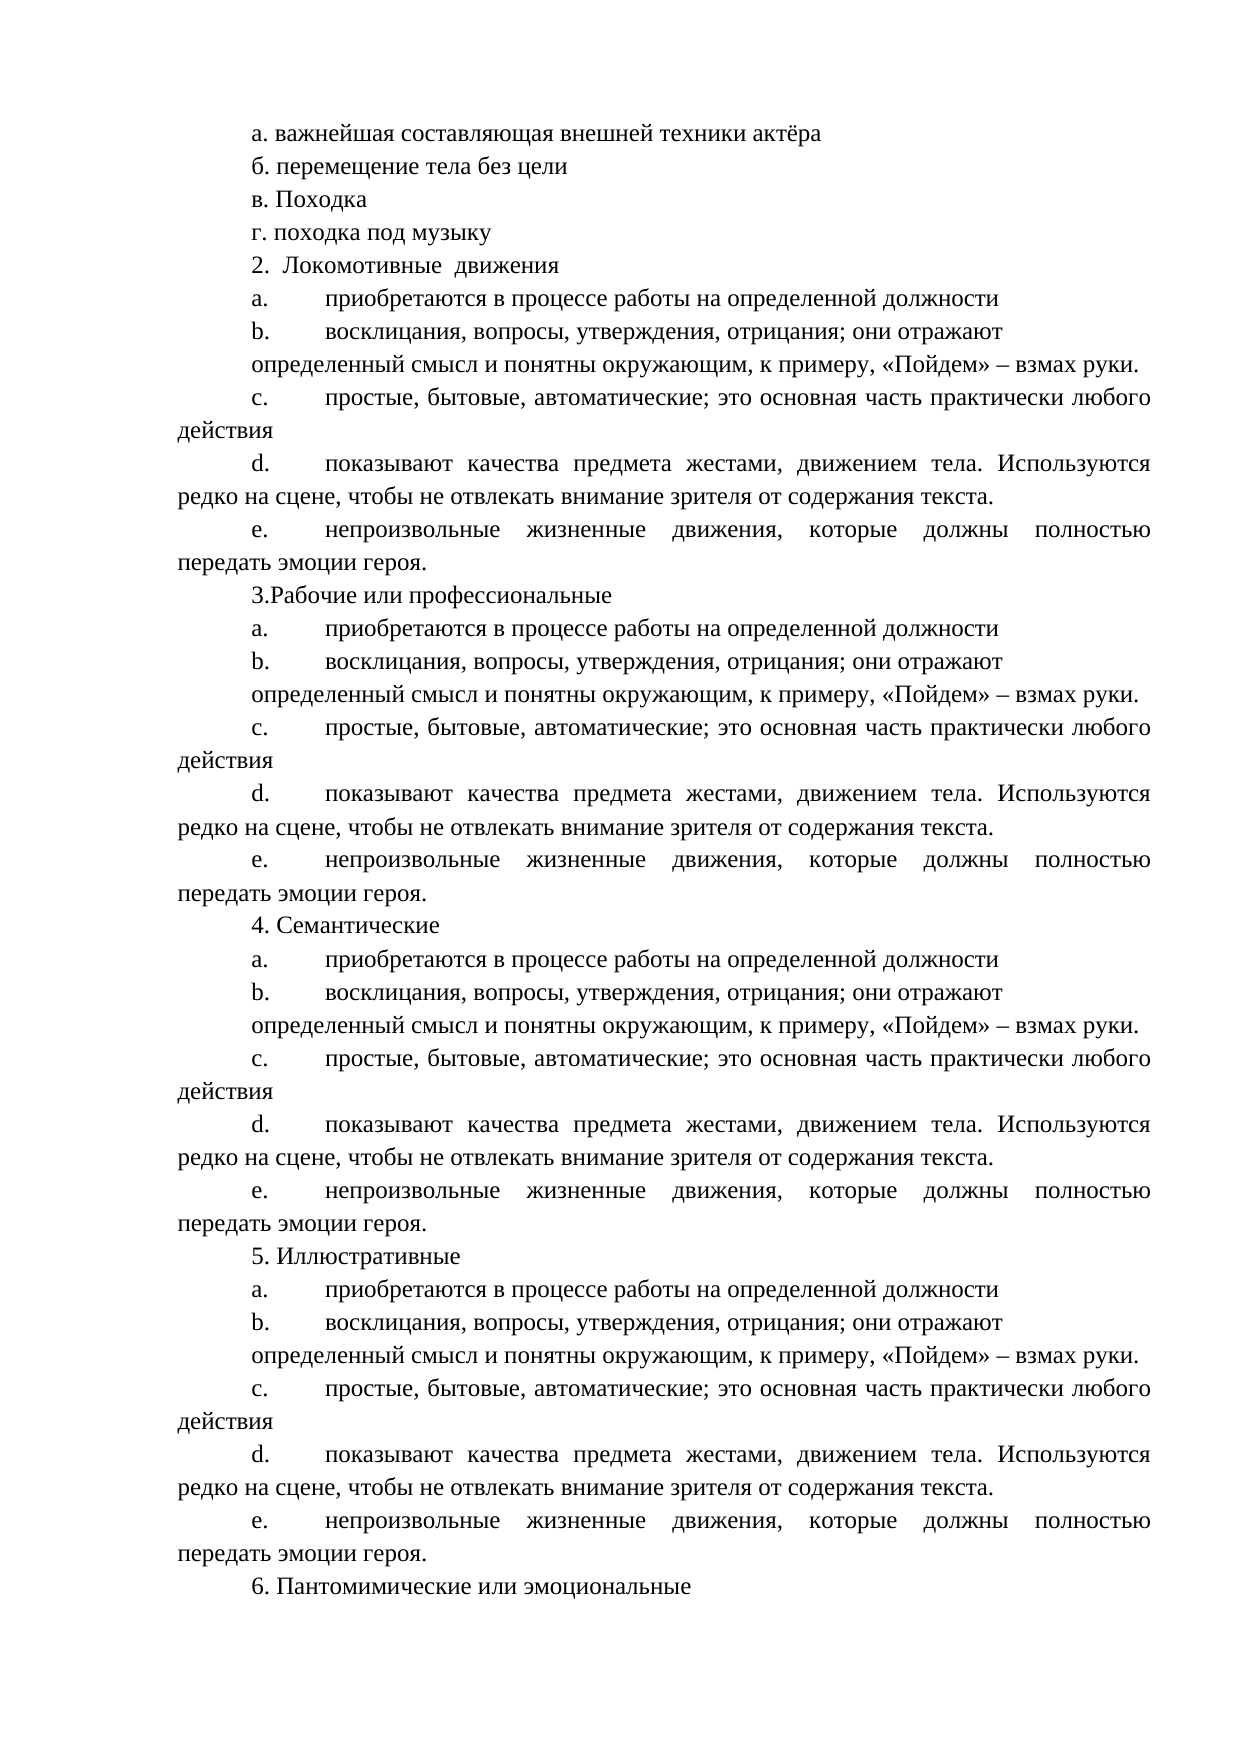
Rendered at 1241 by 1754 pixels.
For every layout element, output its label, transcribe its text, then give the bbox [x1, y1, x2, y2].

text c. простые, бытовые, автоматические; это основная часть практически любого действия [177, 382, 1152, 444]
text определенный смысл и понятны окружающим, к примеру, «Пойдем» – взмах руки. [177, 679, 1152, 708]
text а. важнейшая составляющая внешней техники актёра [177, 118, 1152, 147]
text определенный смысл и понятны окружающим, к примеру, «Пойдем» – взмах руки. [177, 1340, 1152, 1369]
text c. простые, бытовые, автоматические; это основная часть практически любого действия [177, 1043, 1152, 1104]
text a. приобретаются в процессе работы на определенной должности [177, 283, 1152, 312]
text d. показывают качества предмета жестами, движением тела. Используются редко на сцене, чтобы не отвлекать внимание зрителя от содержания текста. [177, 448, 1152, 510]
text 5. Иллюстративные [177, 1241, 1152, 1269]
text 3.Рабочие или профессиональные [177, 580, 1152, 609]
text b. восклицания, вопросы, утверждения, отрицания; они отражают [177, 977, 1152, 1005]
text 2. Локомотивные движения [177, 250, 1152, 279]
text определенный смысл и понятны окружающим, к примеру, «Пойдем» – взмах руки. [177, 1010, 1152, 1038]
text a. приобретаются в процессе работы на определенной должности [177, 1274, 1152, 1303]
text определенный смысл и понятны окружающим, к примеру, «Пойдем» – взмах руки. [177, 349, 1152, 378]
text e. непроизвольные жизненные движения, которые должны полностью передать эмоции героя. [177, 1175, 1152, 1237]
text 6. Пантомимические или эмоциональные [177, 1571, 1152, 1600]
text d. показывают качества предмета жестами, движением тела. Используются редко на сцене, чтобы не отвлекать внимание зрителя от содержания текста. [177, 1439, 1152, 1501]
text c. простые, бытовые, автоматические; это основная часть практически любого действия [177, 712, 1152, 774]
text a. приобретаются в процессе работы на определенной должности [177, 944, 1152, 972]
text d. показывают качества предмета жестами, движением тела. Используются редко на сцене, чтобы не отвлекать внимание зрителя от содержания текста. [177, 778, 1152, 840]
text в. Походка [177, 184, 1152, 213]
text e. непроизвольные жизненные движения, которые должны полностью передать эмоции героя. [177, 844, 1152, 906]
text б. перемещение тела без цели [177, 151, 1152, 180]
text c. простые, бытовые, автоматические; это основная часть практически любого действия [177, 1373, 1152, 1435]
text e. непроизвольные жизненные движения, которые должны полностью передать эмоции героя. [177, 1505, 1152, 1567]
text 4. Семантические [177, 911, 1152, 939]
text г. походка под музыку [177, 217, 1152, 246]
text b. восклицания, вопросы, утверждения, отрицания; они отражают [177, 1307, 1152, 1336]
text e. непроизвольные жизненные движения, которые должны полностью передать эмоции героя. [177, 514, 1152, 576]
text a. приобретаются в процессе работы на определенной должности [177, 613, 1152, 642]
text b. восклицания, вопросы, утверждения, отрицания; они отражают [177, 316, 1152, 345]
text b. восклицания, вопросы, утверждения, отрицания; они отражают [177, 646, 1152, 675]
text d. показывают качества предмета жестами, движением тела. Используются редко на сцене, чтобы не отвлекать внимание зрителя от содержания текста. [177, 1109, 1152, 1171]
